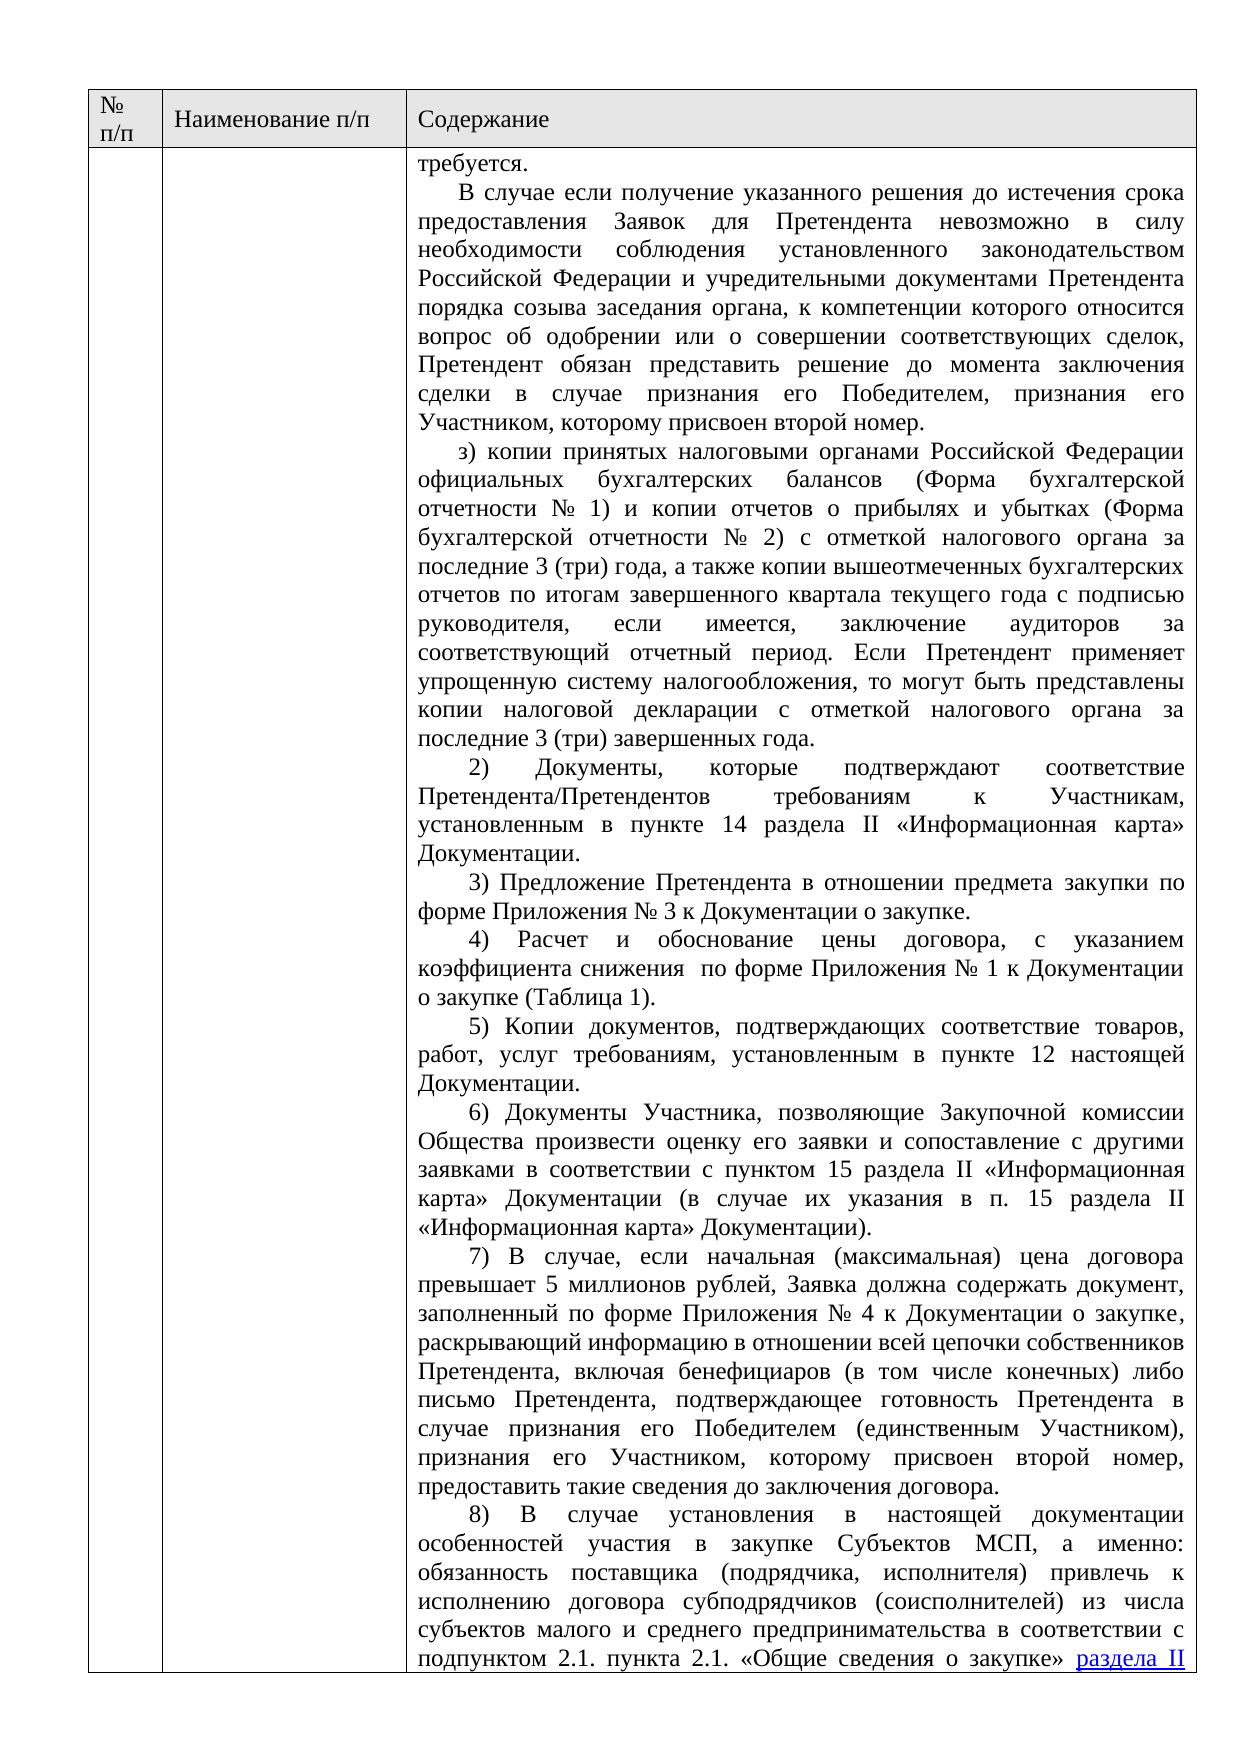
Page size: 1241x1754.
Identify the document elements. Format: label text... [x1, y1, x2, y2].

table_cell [163, 148, 406, 1672]
table_cell [89, 148, 162, 1672]
table_header Наименование п/п [163, 90, 406, 147]
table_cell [407, 148, 1196, 1672]
table_header № п/п [89, 90, 162, 147]
table_header Содержание [407, 90, 1196, 147]
